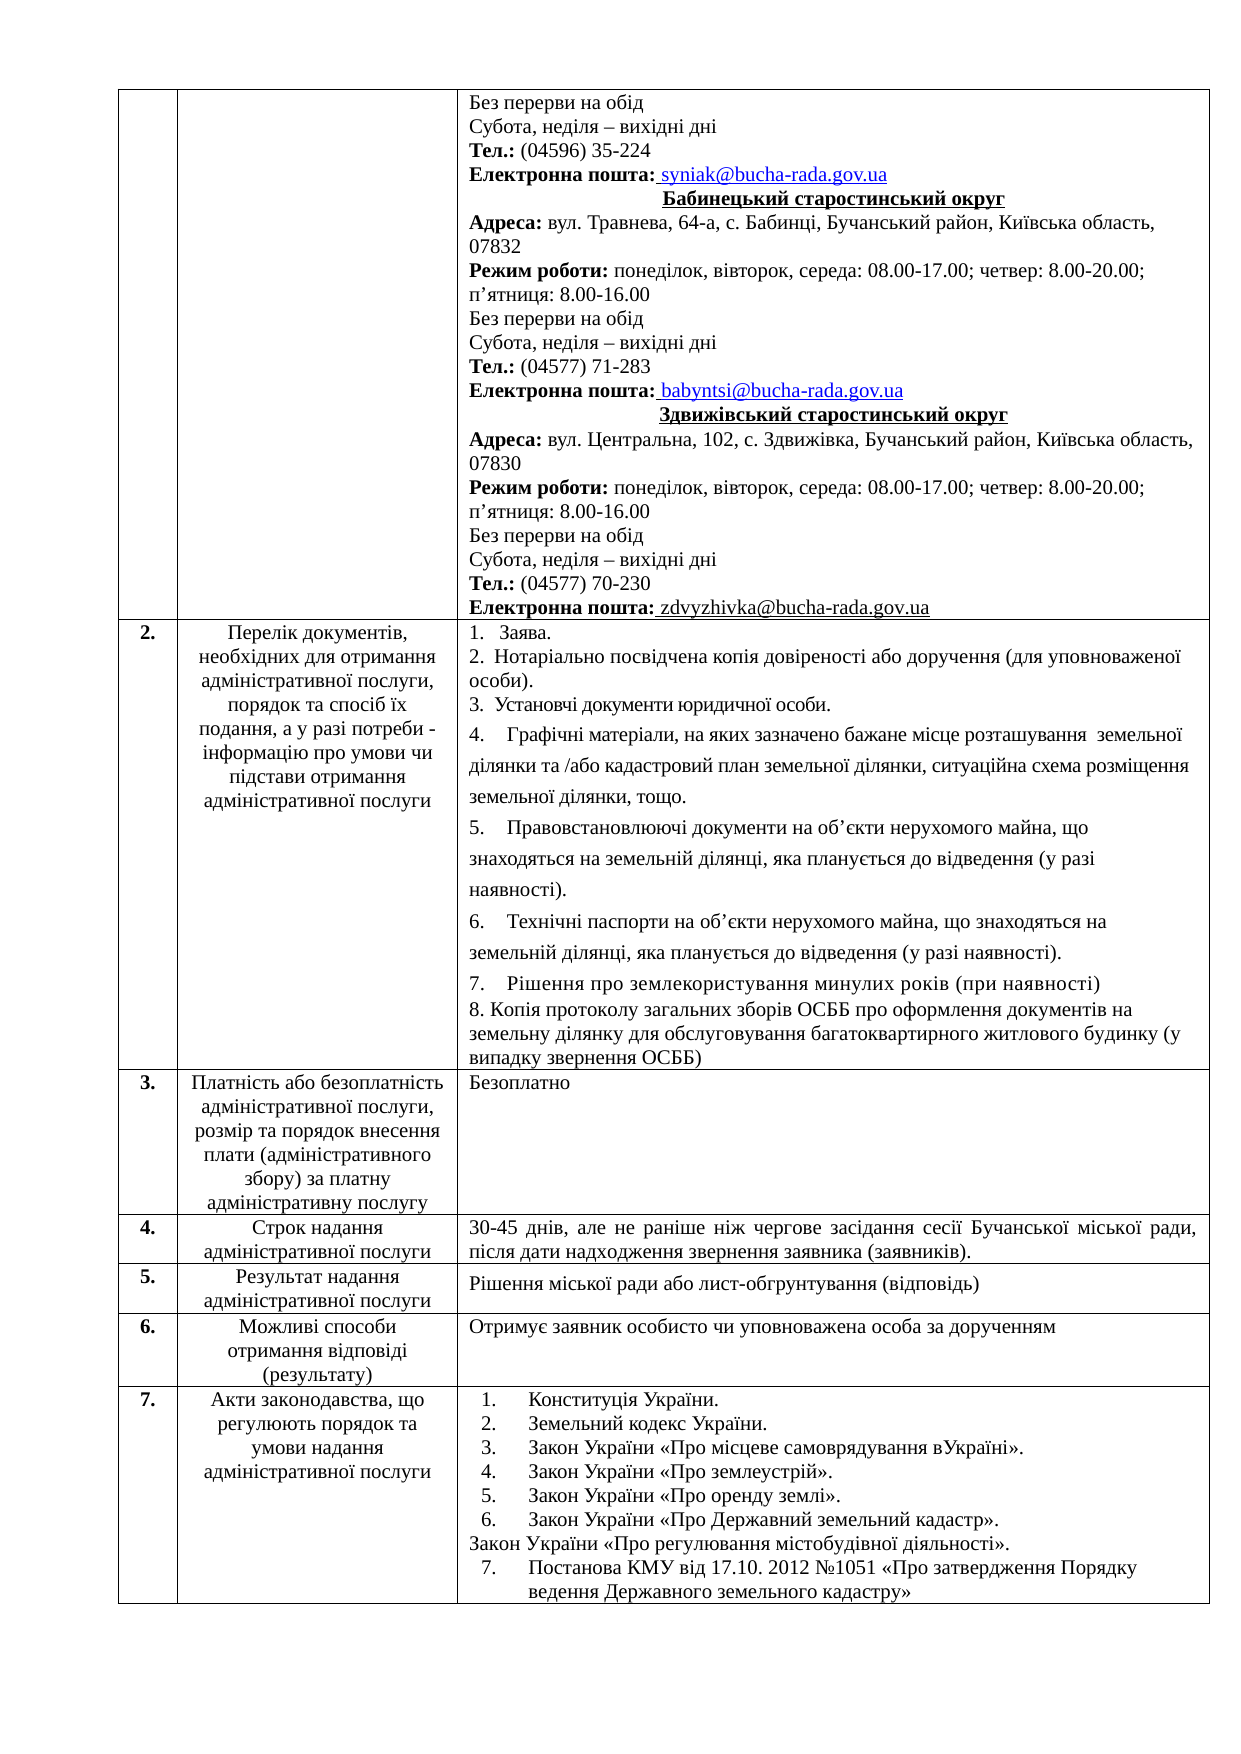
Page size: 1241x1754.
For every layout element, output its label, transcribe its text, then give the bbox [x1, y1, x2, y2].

table_cell Результат надання адміністративної послуги [178, 1264, 457, 1312]
table_cell Строк надання адміністративної послуги [383, 1215, 457, 1263]
table_cell Отримує заявник особисто чи уповноважена особа за дорученням [458, 1314, 1209, 1386]
table_cell Рішення міської ради або лист-обгрунтування (відповідь) [458, 1264, 1209, 1312]
table_cell 6. [119, 1314, 177, 1386]
table_cell Акти законодавства, що регулюють порядок та умови надання адміністративної послуги [178, 1387, 457, 1603]
table_cell Можливі способи отримання відповіді (результату) [178, 1314, 263, 1386]
table_cell Безоплатно [458, 1070, 1209, 1214]
table_cell 7. [119, 1387, 177, 1603]
table_cell 2. [119, 620, 177, 1069]
table_header 1. [119, 90, 177, 619]
table_cell 4. [119, 1215, 177, 1263]
table_cell Строк надання адміністративної послуги [178, 1215, 252, 1263]
table_cell Платність або безоплатність адміністративної послуги, розмір та порядок внесення плати (адміністративного збору) за платну адміністративну послугу [178, 1070, 244, 1214]
table_cell Можливі способи отримання відповіді (результату) [372, 1314, 457, 1386]
table_cell 5. [119, 1264, 177, 1312]
table_cell Перелік документів, необхідних для отримання адміністративної послуги, порядок та спосіб їх подання, а у разі потреби - інформацію про умови чи підстави отримання адміністративної послуги [178, 620, 457, 1069]
table_cell Платність або безоплатність адміністративної послуги, розмір та порядок внесення плати (адміністративного збору) за платну адміністративну послугу [391, 1070, 457, 1214]
table_cell Конституція України. Земельний кодекс України. Закон України «Про місцеве самоврядування вУкраїні». Закон України «Про землеустрій». Закон України «Про оренду землі». Закон України «Про Державний земельний кадастр». Закон України «Про регулювання містобудівної діяльності». Постанова КМУ від 17.10. 2012 №1051 «Про затвердження Порядку ведення Державного земельного кадастру» [458, 1387, 1209, 1603]
table_cell 30-45 днів, але не раніше ніж чергове засідання сесії Бучанської міської ради, після дати надходження звернення заявника (заявників). [458, 1215, 1209, 1263]
table_cell 3. [119, 1070, 177, 1214]
table_cell Заява. Нотаріально посвідчена копія довіреності або доручення (для уповноваженої особи). Установчі документи юридичної особи. Графічні матеріали, на яких зазначено бажане місце розташування земельної ділянки та /або кадастровий план земельної ділянки, ситуаційна схема розміщення земельної ділянки, тощо. Правовстановлюючі документи на об’єкти нерухомого майна, що знаходяться на земельній ділянці, яка планується до відведення (у разі наявності). Технічні паспорти на об’єкти нерухомого майна, що знаходяться на земельній ділянці, яка планується до відведення (у разі наявності). Рішення про землекористування минулих років (при наявності) 8. Копія протоколу загальних зборів ОСББ про оформлення документів на земельну ділянку для обслуговування багатоквартирного житлового будинку (у випадку звернення ОСББ) [458, 620, 1209, 1069]
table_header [458, 90, 1209, 619]
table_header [178, 90, 457, 619]
